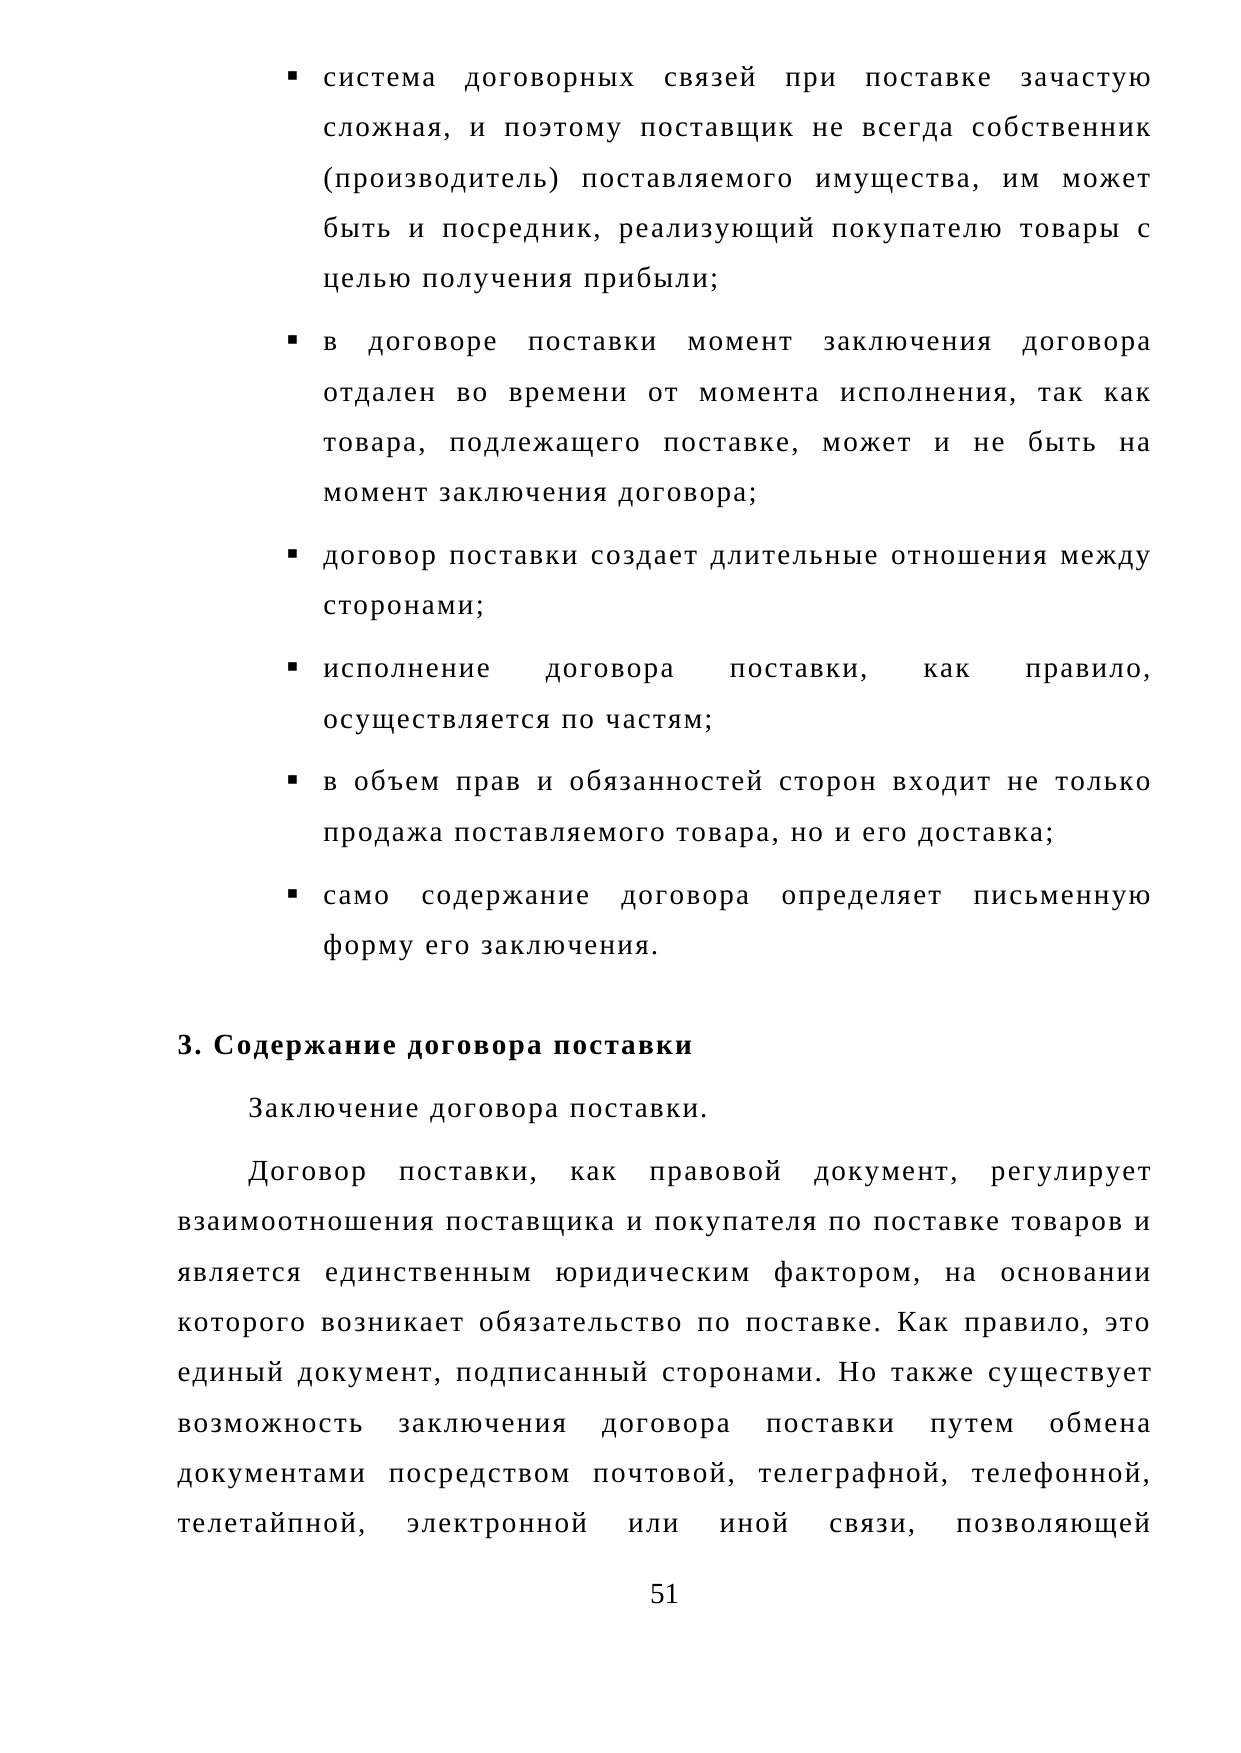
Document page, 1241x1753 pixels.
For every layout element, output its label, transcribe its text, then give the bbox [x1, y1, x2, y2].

text в договоре поставки момент заключения договора отдален во времени от момента исполнения, так как товара, подлежащего поставке, может и не быть на момент заключения договора; [286, 323, 1152, 508]
text 3. Содержание договора поставки [177, 1027, 1152, 1061]
text исполнение договора поставки, как правило, осуществляется по частям; [286, 650, 1152, 734]
text система договорных связей при поставке зачастую сложная, и поэтому поставщик не всегда собственник (производитель) поставляемого имущества, им может быть и посредник, реализующий покупателю товары с целью получения прибыли; [286, 59, 1152, 294]
text в объем прав и обязанностей сторон входит не только продажа поставляемого товара, но и его доставка; [286, 763, 1152, 847]
text само содержание договора определяет письменную форму его заключения. [286, 877, 1152, 961]
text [177, 1153, 1152, 1539]
text Заключение договора поставки. [177, 1090, 1152, 1124]
text договор поставки создает длительные отношения между сторонами; [286, 537, 1152, 621]
